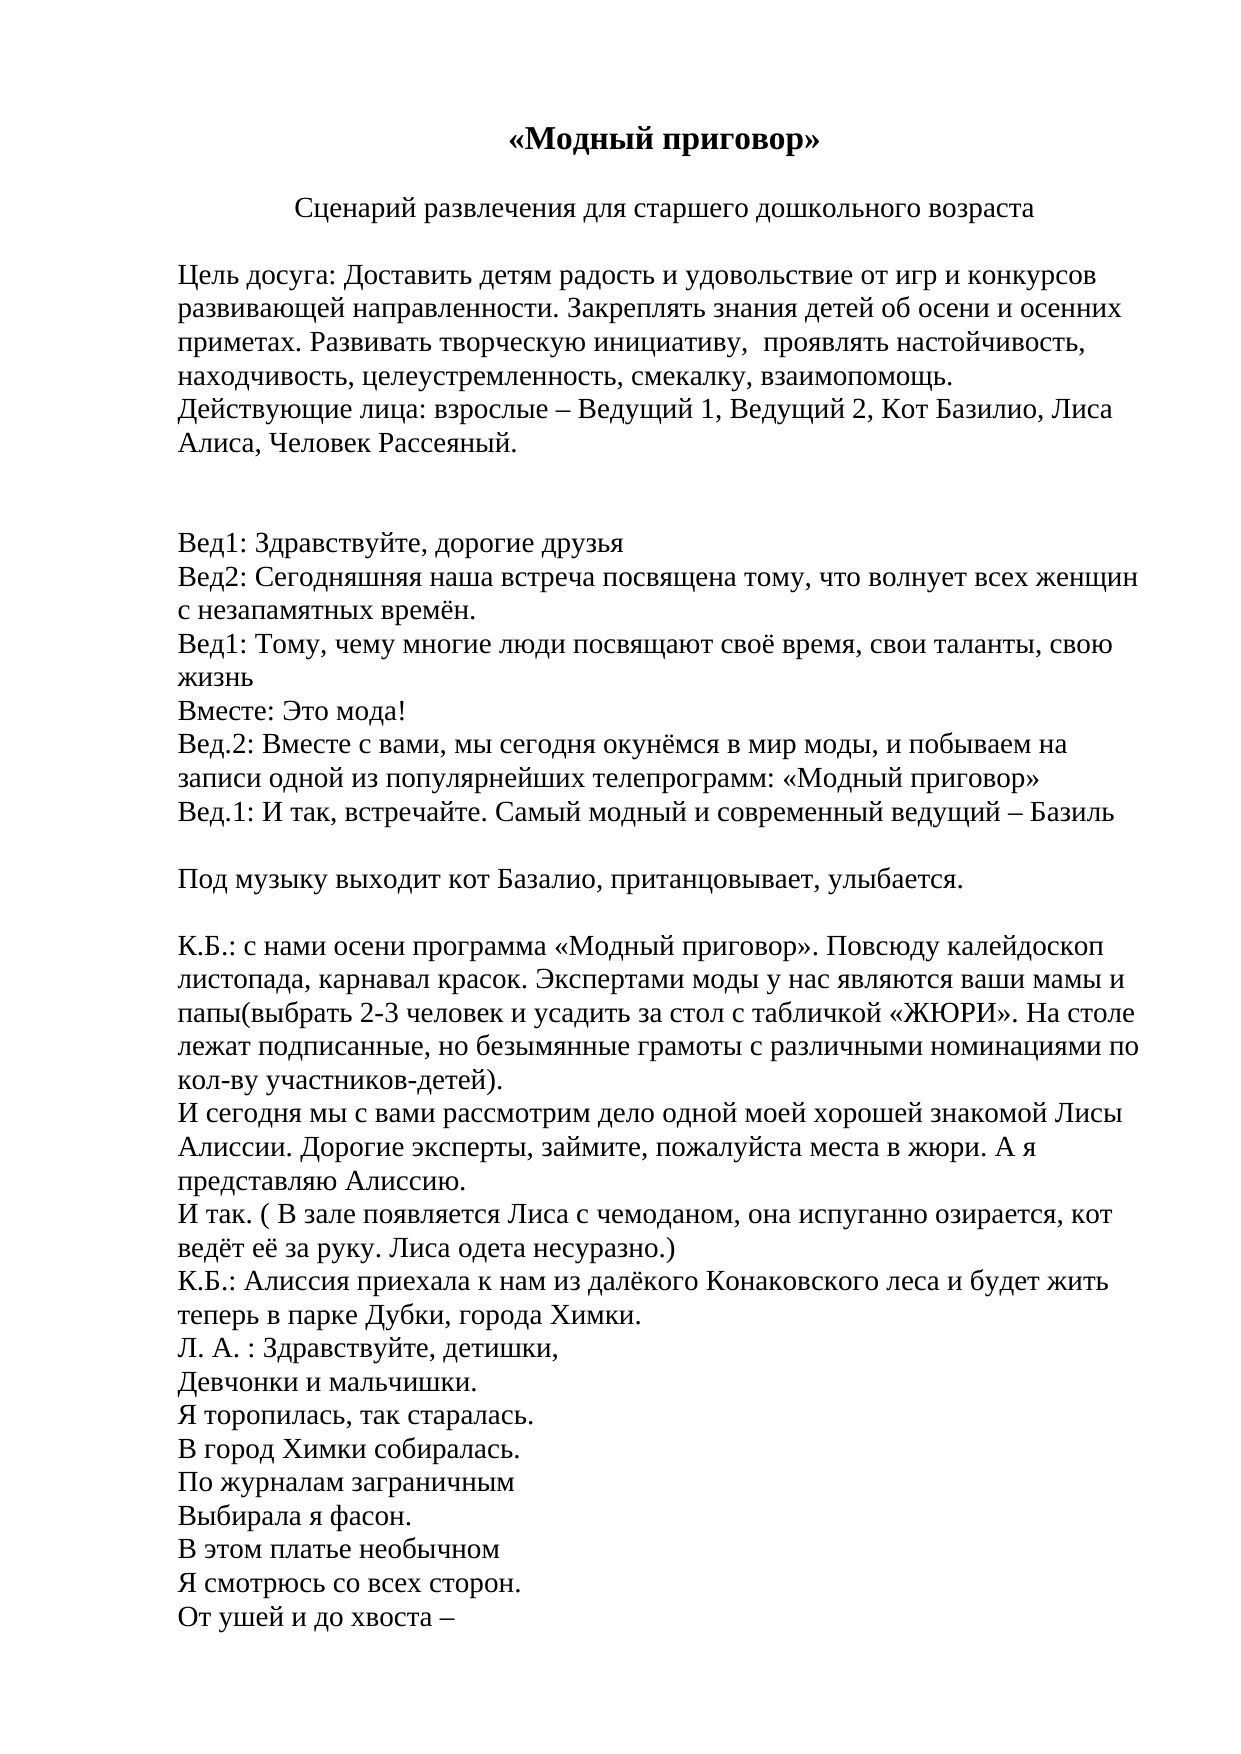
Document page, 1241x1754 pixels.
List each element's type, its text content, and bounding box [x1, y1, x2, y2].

text Выбирала я фасон. [177, 1498, 1152, 1532]
text От ушей и до хвоста – [177, 1599, 1152, 1632]
text И так. ( В зале появляется Лиса с чемоданом, она испуганно озирается, кот ведёт её за руку. Лиса одета несуразно.) [177, 1196, 1152, 1263]
text Вместе: Это мода! [177, 693, 1152, 727]
text К.Б.: Алиссия приехала к нам из далёкого Конаковского леса и будет жить теперь в парке Дубки, города Химки. [177, 1263, 1152, 1330]
text Вед2: Сегодняшняя наша встреча посвящена тому, что волнует всех женщин с незапамятных времён. [177, 559, 1152, 626]
text Вед.1: И так, встречайте. Самый модный и современный ведущий – Базиль [177, 794, 1152, 827]
text По журналам заграничным [177, 1464, 1152, 1498]
text Вед.2: Вместе с вами, мы сегодня окунёмся в мир моды, и побываем на записи одной из популярнейших телепрограмм: «Модный приговор» [177, 727, 1152, 794]
text Вед1: Здравствуйте, дорогие друзья [177, 525, 1152, 559]
text В этом платье необычном [177, 1532, 1152, 1565]
text Действующие лица: взрослые – Ведущий 1, Ведущий 2, Кот Базилио, Лиса Алиса, Человек Рассеяный. [177, 391, 1152, 458]
text Я торопилась, так старалась. [177, 1397, 1152, 1431]
text Л. А. : Здравствуйте, детишки, [177, 1330, 1152, 1364]
text И сегодня мы с вами рассмотрим дело одной моей хорошей знакомой Лисы Алиссии. Дорогие эксперты, займите, пожалуйста места в жюри. А я представляю Алиссию. [177, 1096, 1152, 1196]
text В город Химки собиралась. [177, 1431, 1152, 1464]
text К.Б.: с нами осени программа «Модный приговор». Повсюду калейдоскоп листопада, карнавал красок. Экспертами моды у нас являются ваши мамы и папы(выбрать 2-3 человек и усадить за стол с табличкой «ЖЮРИ». На столе лежат подписанные, но безымянные грамоты с различными номинациями по кол-ву участников-детей). [177, 928, 1152, 1096]
text Я смотрюсь со всех сторон. [177, 1565, 1152, 1599]
text Цель досуга: Доставить детям радость и удовольствие от игр и конкурсов развивающей направленности. Закреплять знания детей об осени и осенних приметах. Развивать творческую инициативу, проявлять настойчивость, находчивость, целеустремленность, смекалку, взаимопомощь. [177, 257, 1152, 391]
text «Модный приговор» [177, 118, 1152, 156]
text Вед1: Тому, чему многие люди посвящают своё время, свои таланты, свою жизнь [177, 626, 1152, 693]
text Сценарий развлечения для старшего дошкольного возраста [177, 190, 1152, 223]
text Девчонки и мальчишки. [177, 1364, 1152, 1397]
text Под музыку выходит кот Базалио, пританцовывает, улыбается. [177, 861, 1152, 894]
